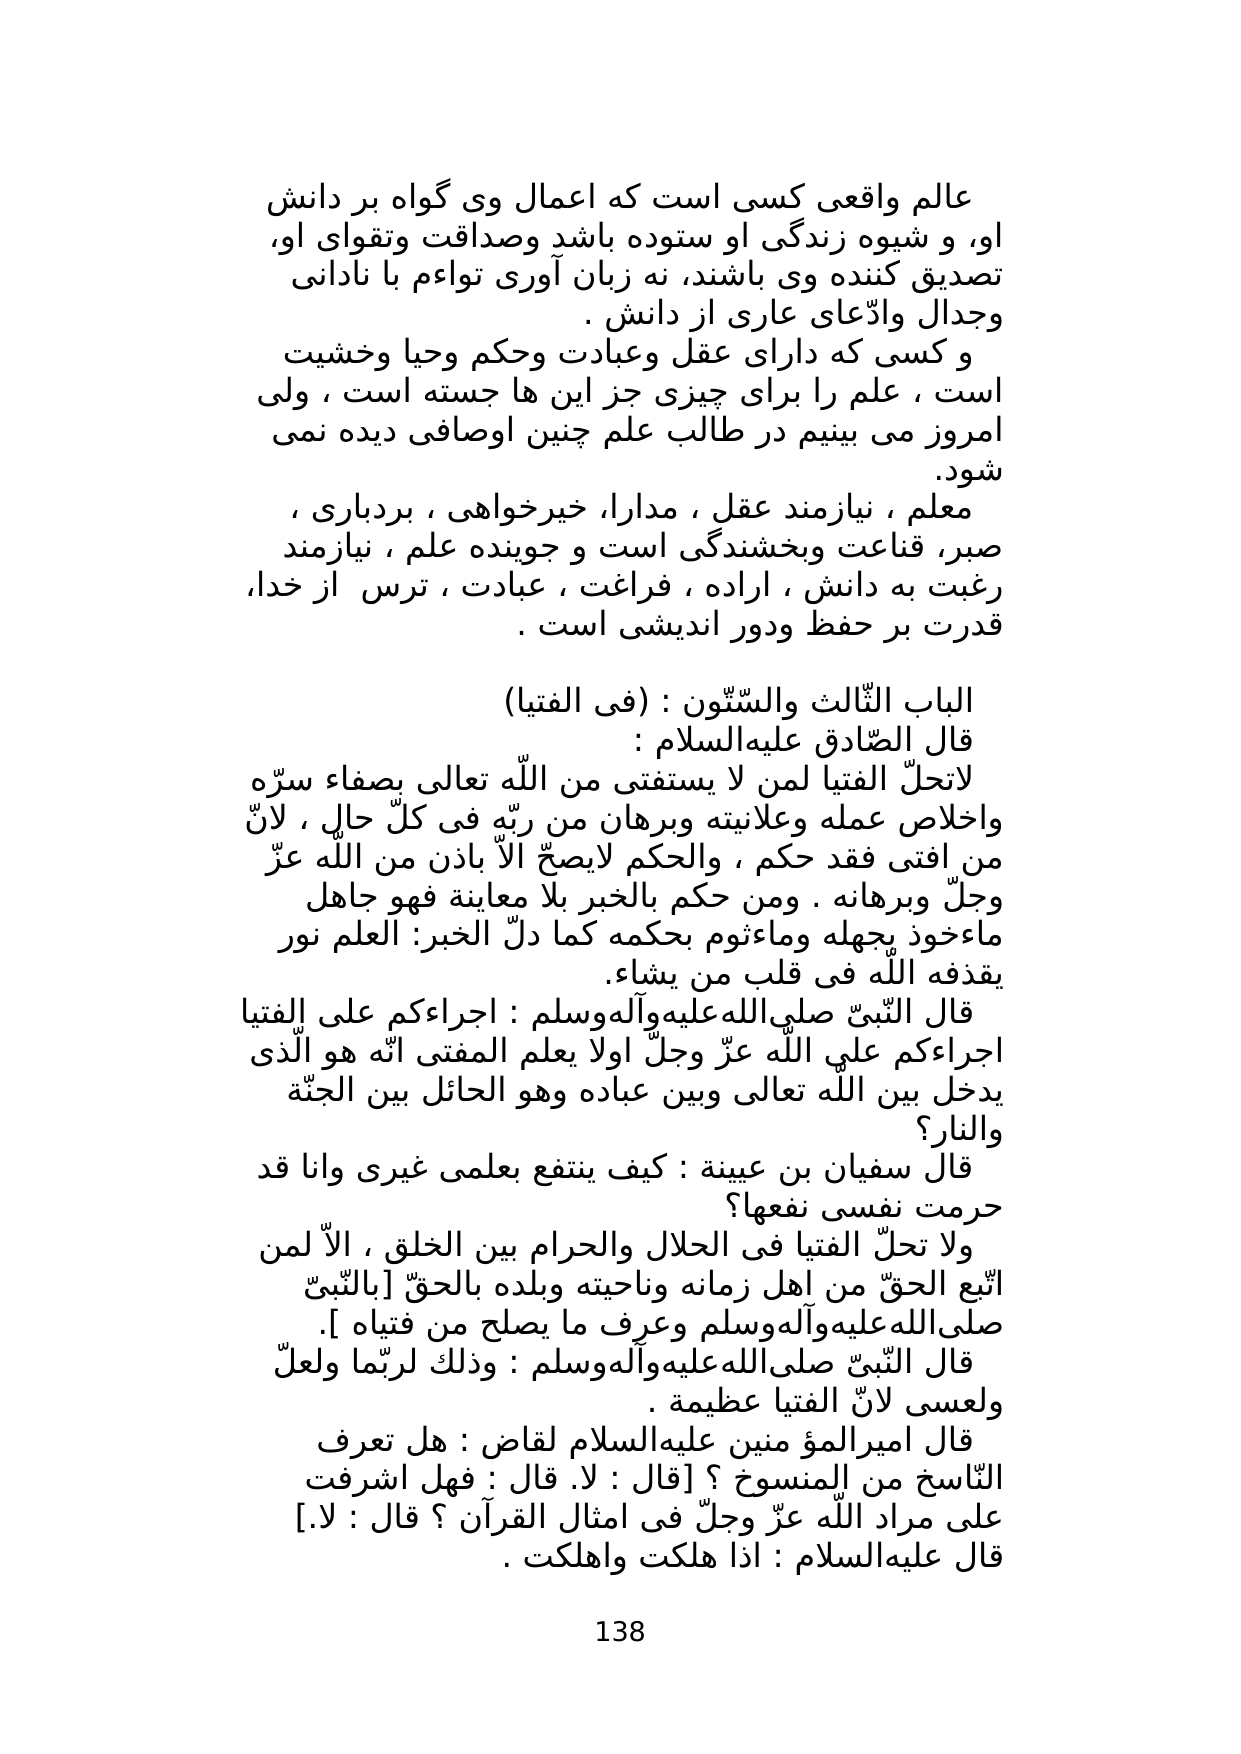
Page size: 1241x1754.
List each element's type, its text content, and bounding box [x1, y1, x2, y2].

text معلم ، نيازمند عقل ، مدارا، خيرخواهى ، بردبارى ، صبر، قناعت وبخشندگى است و جوينده علم ، نيازمند رغبت به دانش ، اراده ، فراغت ، عبادت ، ترس ‍ از خدا، قدرت بر حفظ ودور انديشى است . [236, 488, 1004, 643]
text قال اميرالمؤ منين عليه‌السلام لقاض : هل تعرف النّاسخ من المنسوخ ؟ [قال : لا. قال : فهل اشرفت على مراد اللّه عزّ وجلّ فى امثال القرآن ؟ قال : لا.] قال عليه‌السلام : اذا هلكت واهلكت . [236, 1420, 1004, 1575]
text عالم واقعى كسى است كه اعمال وى گواه بر دانش او، و شيوه زندگى او ستوده باشد وصداقت وتقواى او، تصديق كننده وى باشند، نه زبان آورى تواءم با نادانى وجدال وادّعاى عارى از دانش . [236, 177, 1004, 333]
text قال سفيان بن عيينة : كيف ينتفع بعلمى غيرى وانا قد حرمت نفسى نفعها؟ [236, 1148, 1004, 1226]
text الباب الثّالث والسّتّون : (فى الفتيا) [236, 682, 1004, 721]
text قال النّبىّ صلى‌الله‌عليه‌وآله‌وسلم : وذلك لربّما ولعلّ ولعسى لانّ الفتيا عظيمة . [236, 1342, 1004, 1420]
text قال الصّادق عليه‌السلام : [236, 721, 1004, 759]
text لاتحلّ الفتيا لمن لا يستفتى من اللّه تعالى بصفاء سرّه واخلاص عمله وعلانيته وبرهان من ربّه فى كلّ حال ، لانّ من افتى فقد حكم ، والحكم لايصحّ الاّ باذن من اللّه عزّ وجلّ وبرهانه . ومن حكم بالخبر بلا معاينة فهو جاهل ماءخوذ بجهله وماءثوم بحكمه كما دلّ الخبر: العلم نور يقذفه اللّه فى قلب من يشاء. [236, 759, 1004, 993]
text و كسى كه داراى عقل وعبادت وحكم وحيا وخشيت است ، علم را براى چيزى جز اين ها جسته است ، ولى امروز مى بينيم در طالب علم چنين اوصافى ديده نمى شود. [236, 333, 1004, 488]
text قال النّبىّ صلى‌الله‌عليه‌وآله‌وسلم : اجراءكم على الفتيا اجراءكم على اللّه عزّ وجلّ اولا يعلم المفتى انّه هو الّذى يدخل بين اللّه تعالى وبين عباده وهو الحائل بين الجنّة والنار؟ [236, 993, 1004, 1148]
text ولا تحلّ الفتيا فى الحلال والحرام بين الخلق ، الاّ لمن اتّبع الحقّ من اهل زمانه وناحيته وبلده بالحقّ [بالنّبىّ صلى‌الله‌عليه‌وآله‌وسلم وعرف ما يصلح من فتياه ]. [236, 1226, 1004, 1342]
